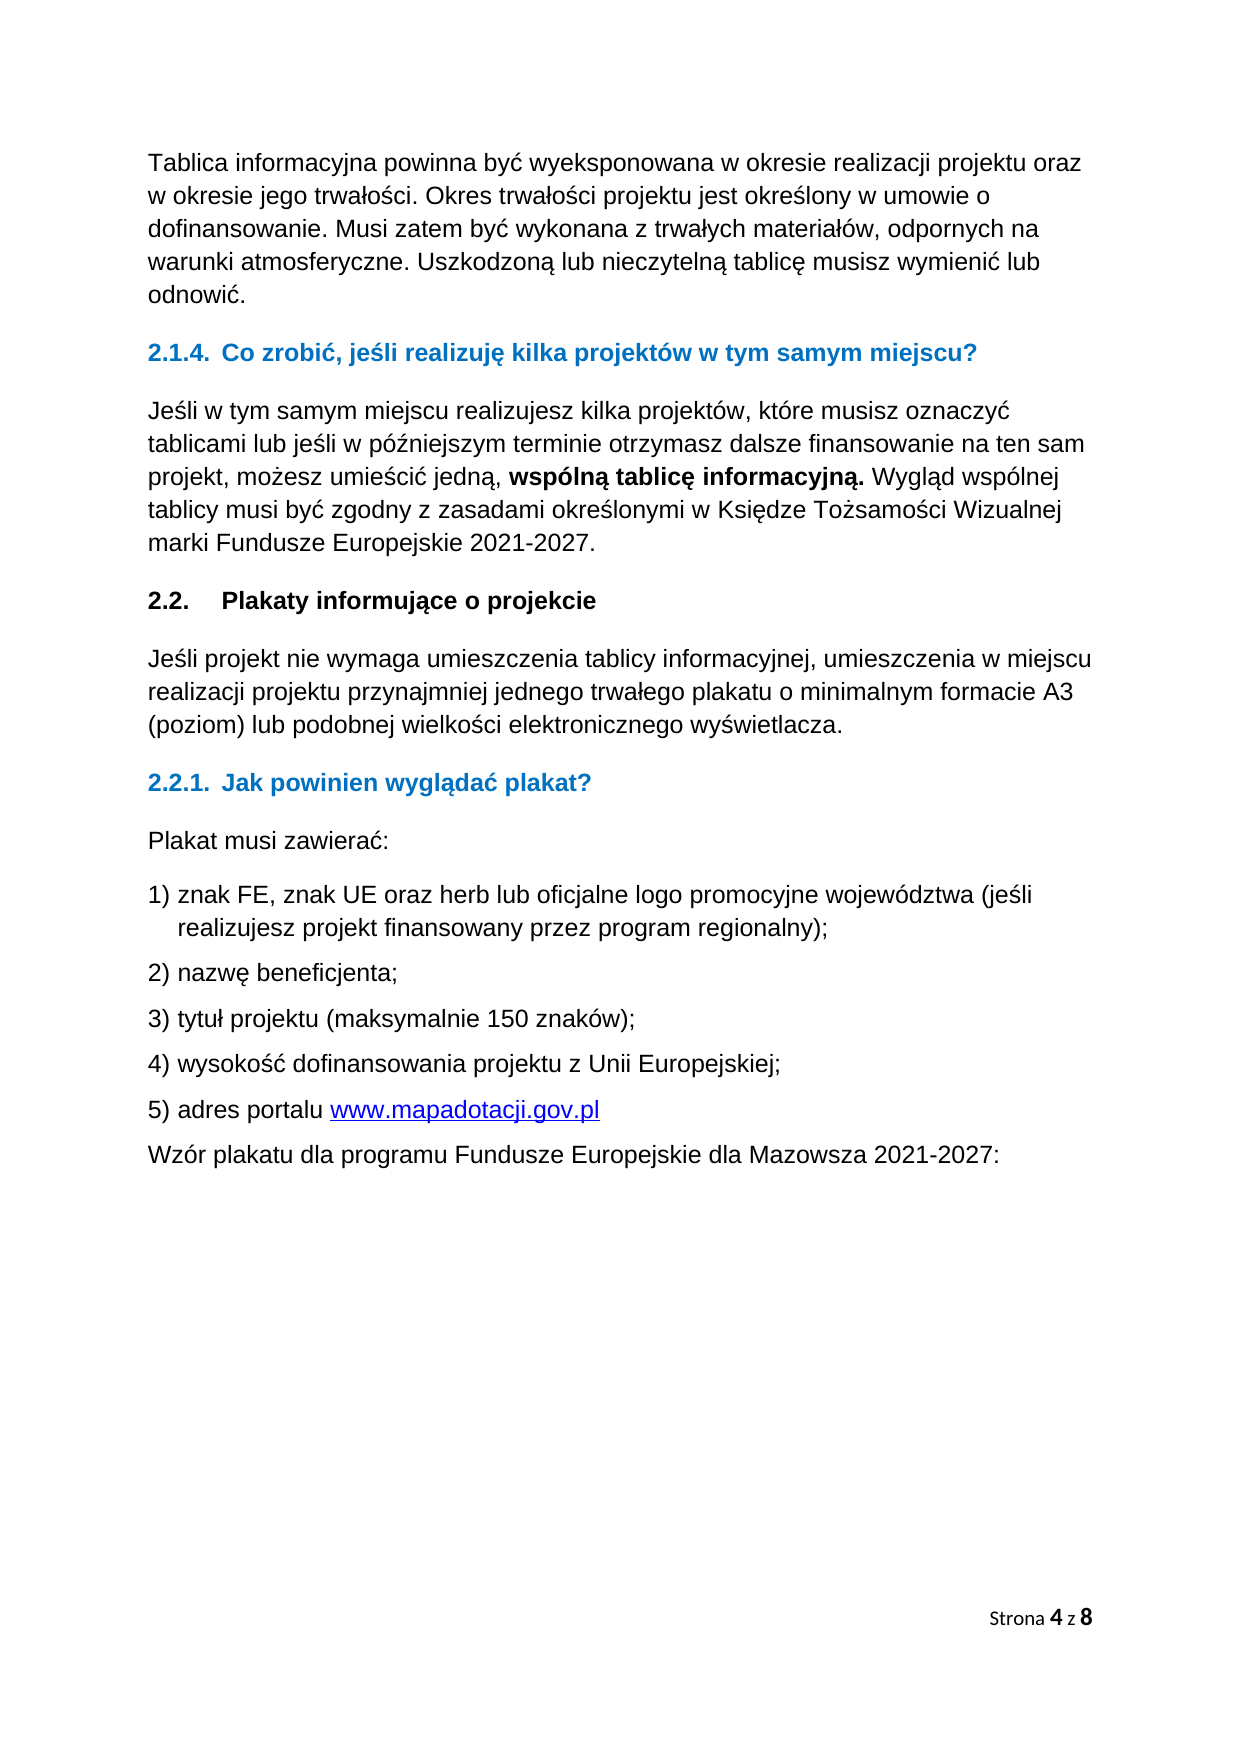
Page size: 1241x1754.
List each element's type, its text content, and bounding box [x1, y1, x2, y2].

subtitle Plakaty informujące o projekcie [148, 586, 1093, 614]
list znak FE, znak UE oraz herb lub oficjalne logo promocyjne województwa (jeśli realizujesz projekt finansowany przez program regionalny); [148, 880, 1093, 942]
text Jeśli projekt nie wymaga umieszczenia tablicy informacyjnej, umieszczenia w miejscu realizacji projektu przynajmniej jednego trwałego plakatu o minimalnym formacie A3 (poziom) lub podobnej wielkości elektronicznego wyświetlacza. [148, 644, 1093, 739]
text Wzór plakatu dla programu Fundusze Europejskie dla Mazowsza 2021-2027: [148, 1140, 1093, 1169]
text tytuł projektu (maksymalnie 150 znaków); [148, 1004, 1093, 1033]
text adres portalu www.mapadotacji.gov.pl [148, 1095, 1093, 1124]
text Co zrobić, jeśli realizuję kilka projektów w tym samym miejscu? [148, 338, 1093, 366]
text wysokość dofinansowania projektu z Unii Europejskiej; [148, 1049, 1093, 1078]
text Jeśli w tym samym miejscu realizujesz kilka projektów, które musisz oznaczyć tablicami lub jeśli w późniejszym terminie otrzymasz dalsze finansowanie na ten sam projekt, możesz umieścić jedną, wspólną tablicę informacyjną. Wygląd wspólnej tablicy musi być zgodny z zasadami określonymi w Księdze Tożsamości Wizualnej marki Fundusze Europejskie 2021-2027. [148, 396, 1093, 557]
text Jak powinien wyglądać plakat? [148, 768, 1093, 797]
text Tablica informacyjna powinna być wyeksponowana w okresie realizacji projektu oraz w okresie jego trwałości. Okres trwałości projektu jest określony w umowie o dofinansowanie. Musi zatem być wykonana z trwałych materiałów, odpornych na warunki atmosferyczne. Uszkodzoną lub nieczytelną tablicę musisz wymienić lub odnowić. [148, 148, 1093, 308]
text nazwę beneficjenta; [148, 958, 1093, 987]
text Plakat musi zawierać: [148, 826, 1093, 855]
